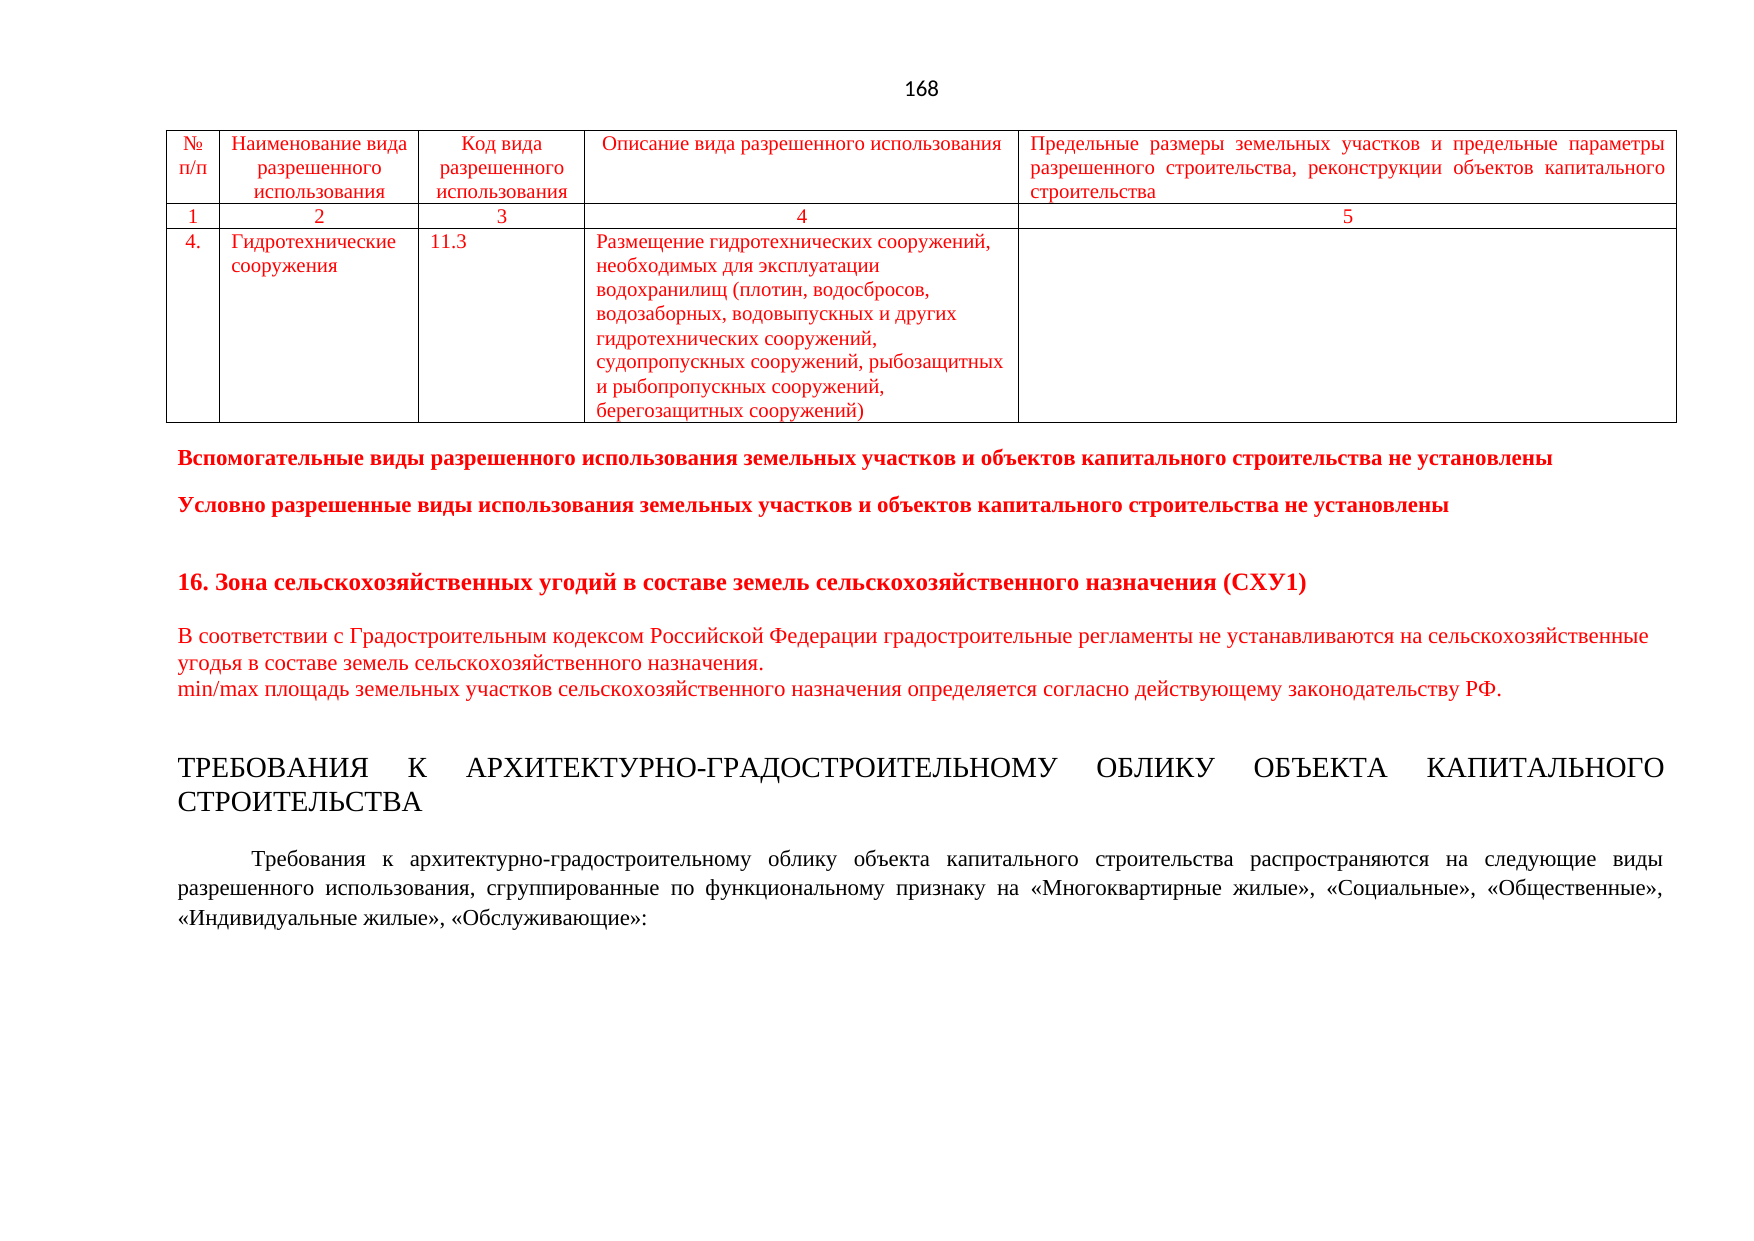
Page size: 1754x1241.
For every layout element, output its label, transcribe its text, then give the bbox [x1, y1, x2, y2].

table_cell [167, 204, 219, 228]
text Вспомогательные виды разрешенного использования земельных участков и объектов капитального строительства не установлены [177, 443, 1665, 470]
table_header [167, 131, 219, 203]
text В соответствии с Градостроительным кодексом Российской Федерации градостроительные регламенты не устанавливаются на сельскохозяйственные угодья в составе земель сельскохозяйственного назначения. [177, 622, 1665, 675]
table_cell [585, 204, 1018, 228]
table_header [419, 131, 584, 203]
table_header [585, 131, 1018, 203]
text Условно разрешенные виды использования земельных участков и объектов капитального строительства не установлены [177, 491, 1665, 517]
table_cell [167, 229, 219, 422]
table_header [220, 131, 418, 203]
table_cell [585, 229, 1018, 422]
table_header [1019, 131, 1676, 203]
text ТРЕБОВАНИЯ К АРХИТЕКТУРНО-ГРАДОСТРОИТЕЛЬНОМУ ОБЛИКУ ОБЪЕКТА КАПИТАЛЬНОГО СТРОИТЕЛЬСТВА [177, 750, 1665, 817]
text min/max площадь земельных участков сельскохозяйственного назначения определяется согласно действующему законодательству РФ. [177, 675, 1665, 701]
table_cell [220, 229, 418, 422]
text Требования к архитектурно-градостроительному облику объекта капитального строительства распространяются на следующие виды разрешенного использования, сгруппированные по функциональному признаку на «Многоквартирные жилые», «Социальные», «Общественные», «Индивидуальные жилые», «Обслуживающие»: [177, 842, 1665, 931]
text 16. Зона сельскохозяйственных угодий в составе земель сельскохозяйственного назначения (СХУ1) [177, 567, 1665, 596]
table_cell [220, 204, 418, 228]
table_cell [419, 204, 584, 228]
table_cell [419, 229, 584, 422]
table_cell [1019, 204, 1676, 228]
